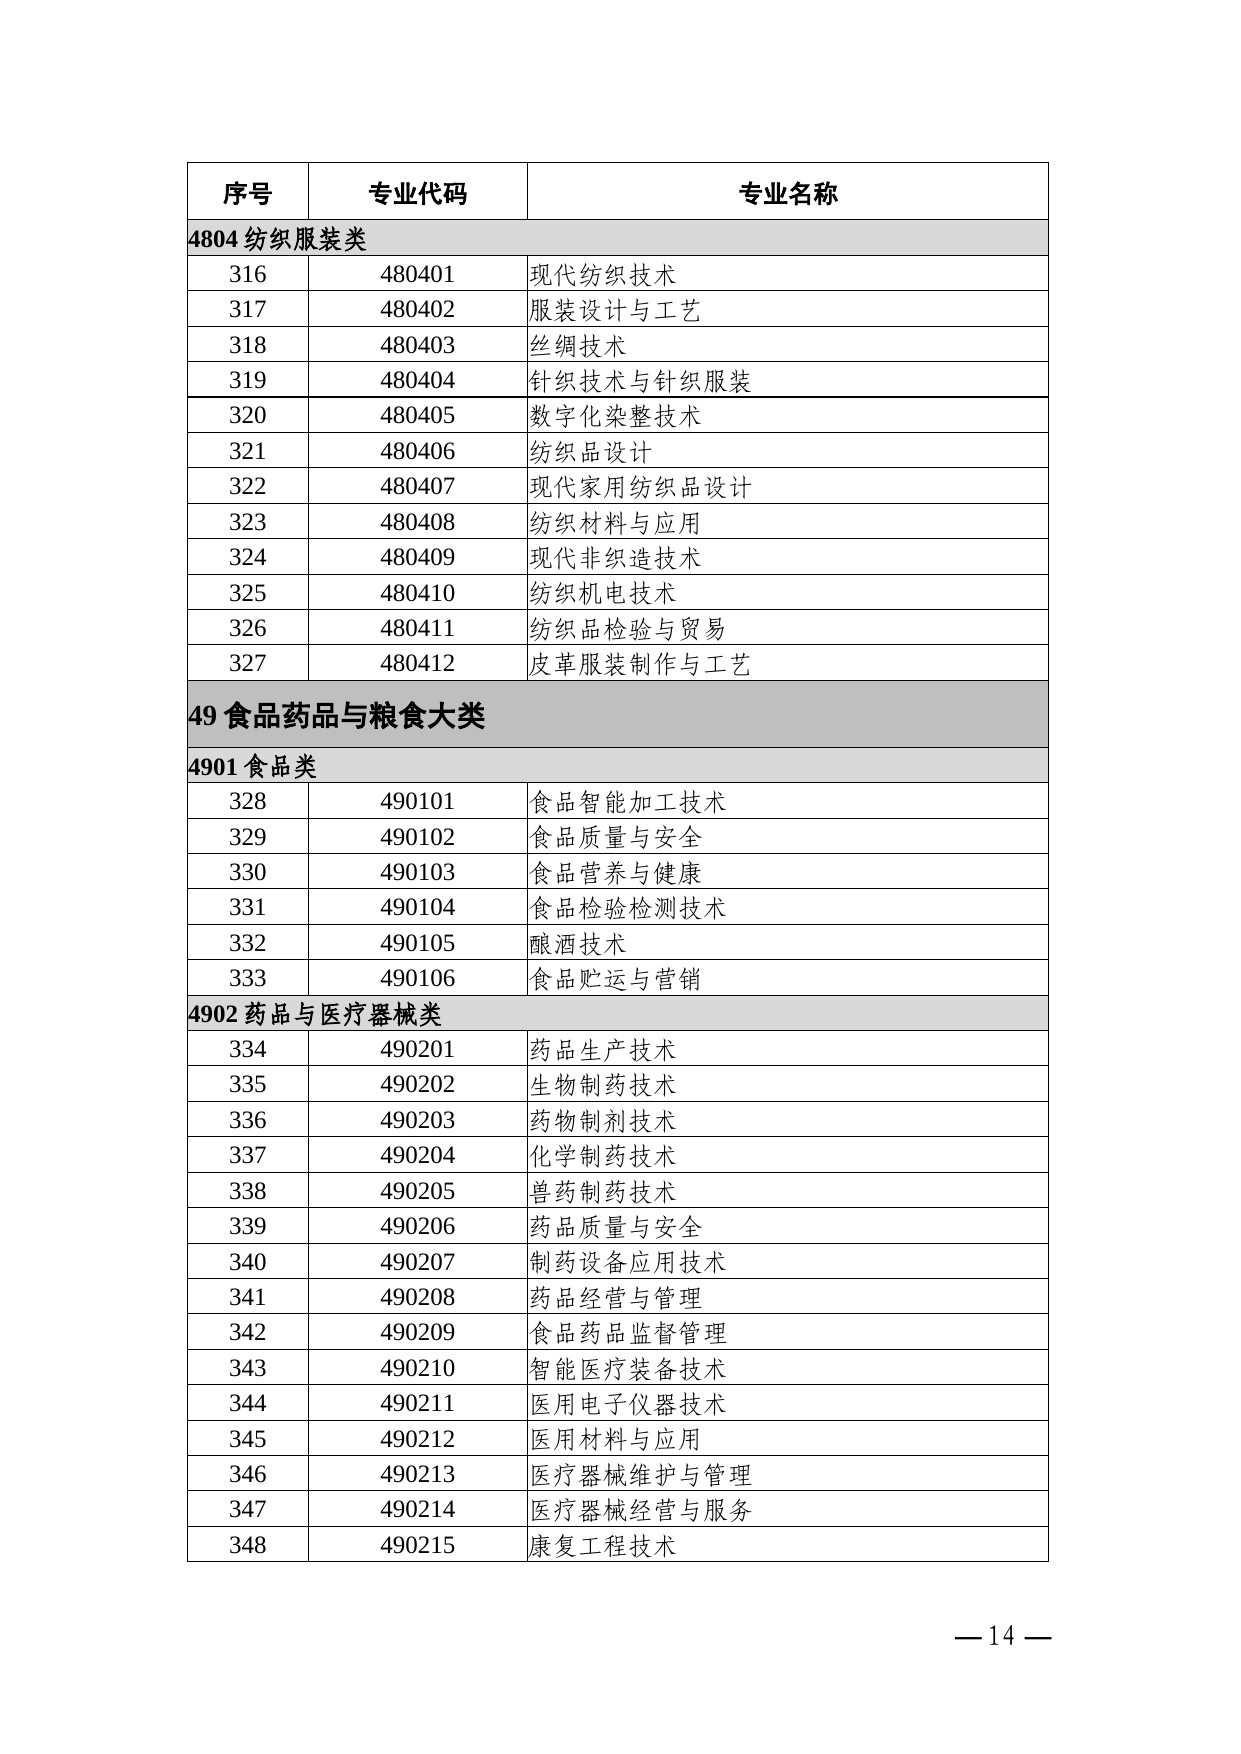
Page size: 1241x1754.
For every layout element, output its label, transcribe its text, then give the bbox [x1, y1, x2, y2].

table_cell 医用电子仪器技术 [528, 1385, 1048, 1419]
table_cell 智能医疗装备技术 [528, 1350, 1048, 1384]
table_cell 490205 [309, 1173, 527, 1207]
table_cell 338 [188, 1173, 308, 1207]
table_cell 316 [188, 256, 308, 290]
table_cell 480410 [309, 575, 527, 609]
table_cell 480407 [309, 468, 527, 503]
table_cell 490103 [309, 854, 527, 888]
table_cell 纺织机电技术 [528, 575, 1048, 609]
table_cell 490206 [309, 1208, 527, 1242]
table_cell 326 [188, 610, 308, 644]
table_cell 321 [188, 433, 308, 467]
table_cell 490208 [309, 1279, 527, 1313]
table_cell 319 [188, 362, 308, 396]
table_cell 490210 [309, 1350, 527, 1384]
table_cell 医疗器械经营与服务 [528, 1491, 1048, 1526]
table_cell 490104 [309, 889, 527, 924]
table_cell 食品药品监督管理 [528, 1314, 1048, 1349]
table_cell 348 [188, 1527, 308, 1561]
table_header 专业名称 [528, 163, 1048, 219]
table_cell 数字化染整技术 [528, 398, 1048, 432]
table_cell 343 [188, 1350, 308, 1384]
table_cell 480402 [309, 291, 527, 326]
table_cell 纺织材料与应用 [528, 504, 1048, 538]
table_cell 490101 [309, 783, 527, 817]
table_cell 480411 [309, 610, 527, 644]
table_cell 480404 [309, 362, 527, 396]
table_cell 皮革服装制作与工艺 [528, 645, 1048, 680]
table_cell 食品贮运与营销 [528, 960, 1048, 994]
table_cell 318 [188, 327, 308, 361]
table_header 序号 [188, 163, 308, 219]
table_cell 490106 [309, 960, 527, 994]
table_cell 490102 [309, 819, 527, 853]
table_cell 323 [188, 504, 308, 538]
table_cell 490213 [309, 1456, 527, 1490]
table_cell 332 [188, 925, 308, 959]
table_cell 49食品药品与粮食大类 [188, 681, 1048, 747]
table_cell 现代家用纺织品设计 [528, 468, 1048, 503]
table_cell 针织技术与针织服装 [528, 362, 1048, 396]
table_cell 341 [188, 1279, 308, 1313]
table_cell 333 [188, 960, 308, 994]
table_cell 480412 [309, 645, 527, 680]
table_cell 4901食品类 [188, 748, 1048, 782]
table_cell 丝绸技术 [528, 327, 1048, 361]
table_cell 490209 [309, 1314, 527, 1349]
table_cell 现代纺织技术 [528, 256, 1048, 290]
table_cell 4902药品与医疗器械类 [188, 996, 1048, 1030]
table_cell 兽药制药技术 [528, 1173, 1048, 1207]
table_cell 药品经营与管理 [528, 1279, 1048, 1313]
table_cell 4804纺织服装类 [188, 220, 1048, 255]
table_cell 现代非织造技术 [528, 539, 1048, 573]
table_cell 320 [188, 398, 308, 432]
table_cell 325 [188, 575, 308, 609]
table_cell 490204 [309, 1137, 527, 1172]
table_cell 344 [188, 1385, 308, 1419]
table_cell 酿酒技术 [528, 925, 1048, 959]
table_cell 纺织品设计 [528, 433, 1048, 467]
table_cell 490201 [309, 1031, 527, 1065]
table_cell 480409 [309, 539, 527, 573]
table_cell 324 [188, 539, 308, 573]
table_cell 346 [188, 1456, 308, 1490]
table_cell 480405 [309, 398, 527, 432]
table_cell 337 [188, 1137, 308, 1172]
table_cell 药物制剂技术 [528, 1102, 1048, 1136]
table_cell 480401 [309, 256, 527, 290]
table_cell 345 [188, 1421, 308, 1455]
table_cell 317 [188, 291, 308, 326]
table_cell 330 [188, 854, 308, 888]
table_cell 327 [188, 645, 308, 680]
table_cell 328 [188, 783, 308, 817]
table_cell 480406 [309, 433, 527, 467]
table_cell 食品营养与健康 [528, 854, 1048, 888]
table_cell 食品智能加工技术 [528, 783, 1048, 817]
table_cell 335 [188, 1066, 308, 1101]
table_header 专业代码 [309, 163, 527, 219]
table_cell 490212 [309, 1421, 527, 1455]
table_cell 服装设计与工艺 [528, 291, 1048, 326]
table_cell 334 [188, 1031, 308, 1065]
table_cell 490211 [309, 1385, 527, 1419]
table_cell 490203 [309, 1102, 527, 1136]
table_cell 490207 [309, 1244, 527, 1278]
table_cell 药品质量与安全 [528, 1208, 1048, 1242]
table_cell 340 [188, 1244, 308, 1278]
table_cell 339 [188, 1208, 308, 1242]
table_cell 331 [188, 889, 308, 924]
table_cell 食品检验检测技术 [528, 889, 1048, 924]
table_cell 347 [188, 1491, 308, 1526]
table_cell 490202 [309, 1066, 527, 1101]
table_cell 336 [188, 1102, 308, 1136]
table_cell 490214 [309, 1491, 527, 1526]
table_cell 480408 [309, 504, 527, 538]
table_cell 322 [188, 468, 308, 503]
table_cell 生物制药技术 [528, 1066, 1048, 1101]
table_cell 医疗器械维护与管理 [528, 1456, 1048, 1490]
table_cell 食品质量与安全 [528, 819, 1048, 853]
table_cell 药品生产技术 [528, 1031, 1048, 1065]
table_cell 纺织品检验与贸易 [528, 610, 1048, 644]
table_cell 化学制药技术 [528, 1137, 1048, 1172]
table_cell 329 [188, 819, 308, 853]
table_cell 医用材料与应用 [528, 1421, 1048, 1455]
table_cell 342 [188, 1314, 308, 1349]
table_cell 490215 [309, 1527, 527, 1561]
table_cell 制药设备应用技术 [528, 1244, 1048, 1278]
table_cell 490105 [309, 925, 527, 959]
table_cell 康复工程技术 [528, 1527, 1048, 1561]
table_cell 480403 [309, 327, 527, 361]
